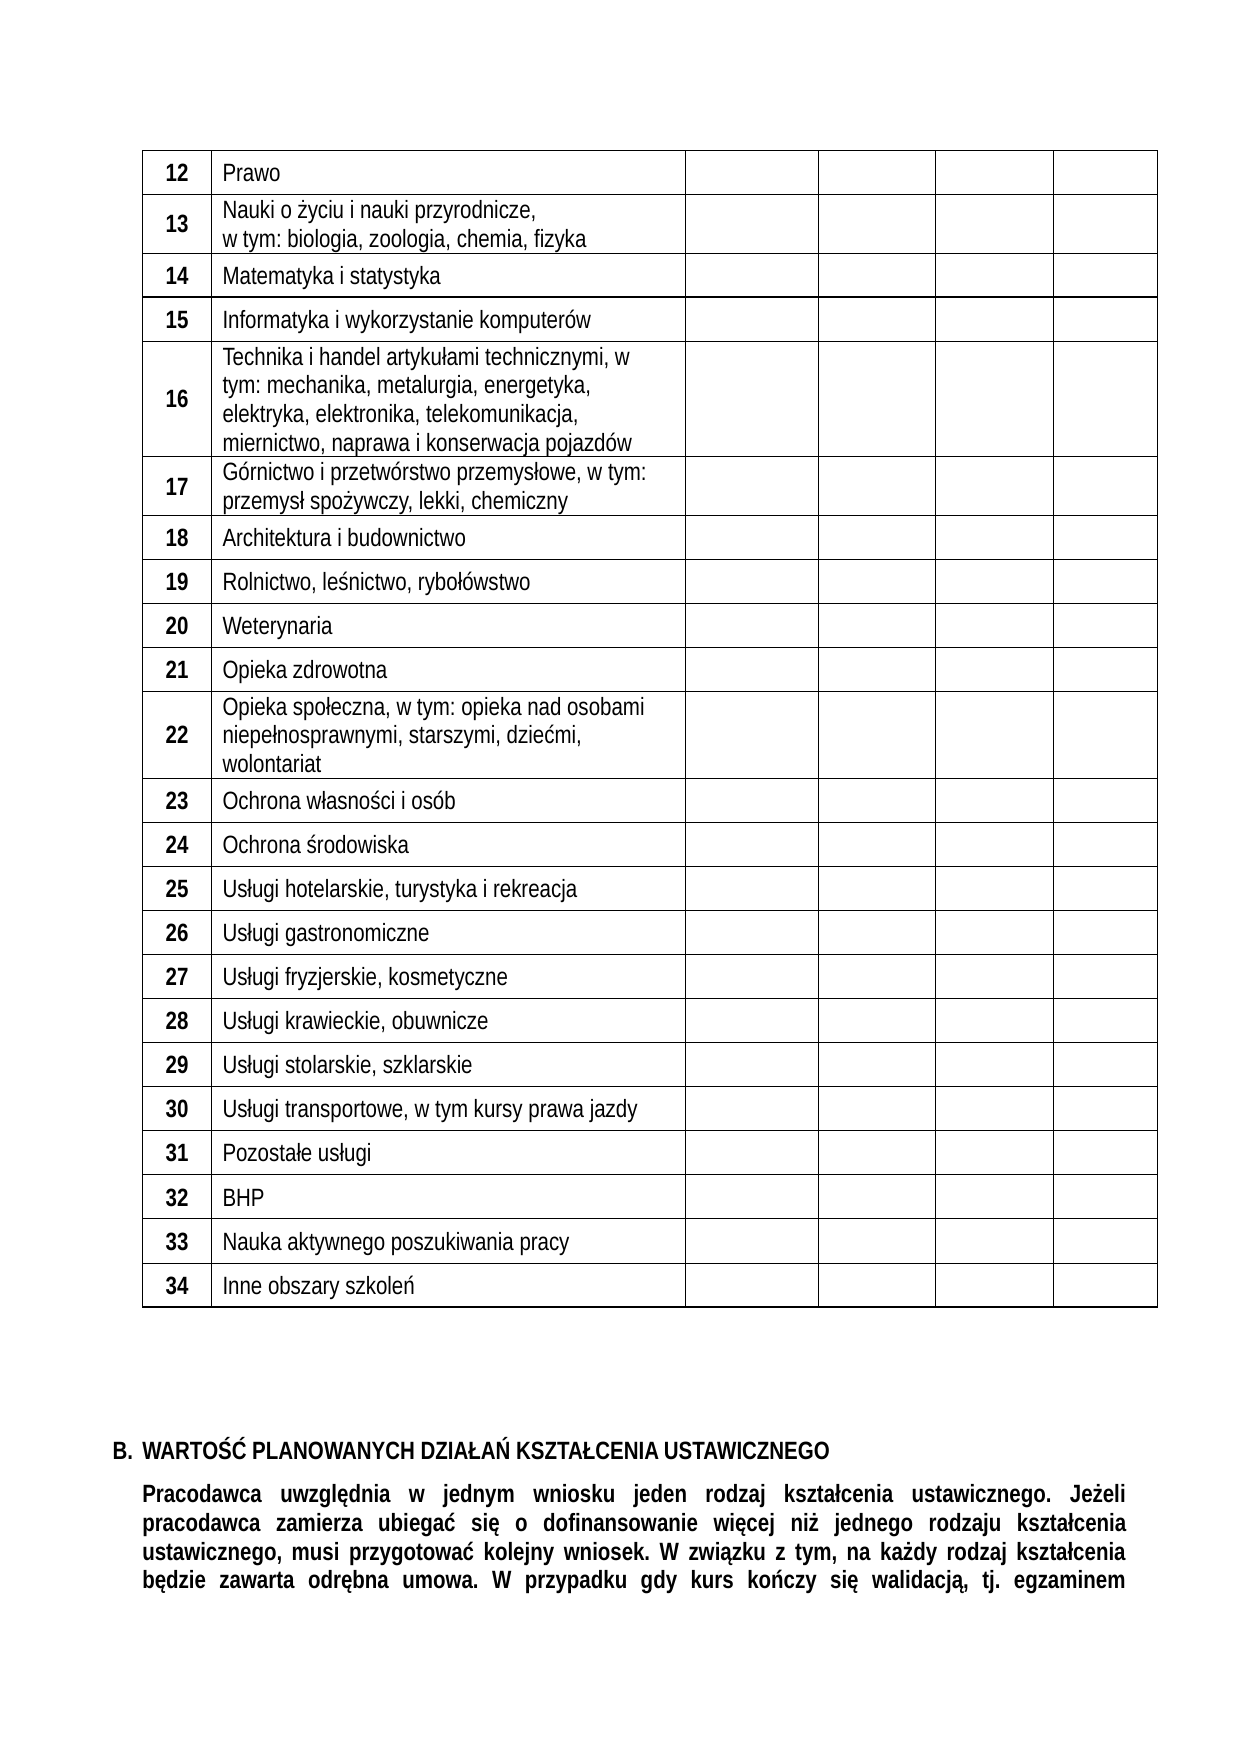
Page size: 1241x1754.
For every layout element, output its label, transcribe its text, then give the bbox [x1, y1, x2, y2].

table_cell [936, 1087, 1053, 1130]
table_cell 23 [143, 779, 211, 822]
table_cell [936, 867, 1053, 910]
table_cell [936, 648, 1053, 691]
table_cell [819, 342, 935, 456]
table_cell 24 [143, 823, 211, 866]
table_cell [936, 151, 1053, 194]
table_cell [936, 195, 1053, 252]
table_cell 21 [143, 648, 211, 691]
table_cell [936, 1175, 1053, 1218]
table_cell [1054, 999, 1157, 1042]
table_cell [1054, 823, 1157, 866]
table_cell [819, 195, 935, 252]
table_cell [936, 823, 1053, 866]
table_cell [819, 298, 935, 341]
table_cell Nauki o życiu i nauki przyrodnicze, w tym: biologia, zoologia, chemia, fizyka [212, 195, 685, 252]
table_cell [819, 867, 935, 910]
table_cell [1054, 1264, 1157, 1306]
table_cell [936, 342, 1053, 456]
table_cell [819, 779, 935, 822]
table_cell [1054, 1219, 1157, 1262]
table_cell 31 [143, 1131, 211, 1174]
list WARTOŚĆ PLANOWANYCH DZIAŁAŃ KSZTAŁCENIA USTAWICZNEGO [112, 1436, 1128, 1465]
table_cell [1054, 779, 1157, 822]
table_cell [686, 195, 818, 252]
table_cell [686, 867, 818, 910]
table_cell [686, 692, 818, 778]
table_cell [936, 999, 1053, 1042]
table_cell [1054, 516, 1157, 558]
table_cell 19 [143, 560, 211, 603]
table_cell [686, 560, 818, 603]
table_cell [686, 604, 818, 647]
table_cell [1054, 151, 1157, 194]
table_cell 16 [143, 342, 211, 456]
table_cell [936, 1264, 1053, 1306]
table_cell [686, 1264, 818, 1306]
table_cell [936, 955, 1053, 998]
table_cell Matematyka i statystyka [212, 254, 685, 296]
table_cell [686, 457, 818, 514]
table_cell [936, 457, 1053, 514]
table_cell [936, 779, 1053, 822]
table_cell Opieka zdrowotna [212, 648, 685, 691]
table_cell 14 [143, 254, 211, 296]
table_cell [819, 823, 935, 866]
table_cell [936, 298, 1053, 341]
table_cell [1054, 911, 1157, 954]
table_cell [686, 1175, 818, 1218]
table_cell Usługi transportowe, w tym kursy prawa jazdy [212, 1087, 685, 1130]
table_cell [686, 999, 818, 1042]
table_cell [819, 457, 935, 514]
table_cell Opieka społeczna, w tym: opieka nad osobami niepełnosprawnymi, starszymi, dziećmi, wolontariat [212, 692, 685, 778]
table_cell Usługi gastronomiczne [212, 911, 685, 954]
table_cell [686, 1219, 818, 1262]
table_cell Usługi krawieckie, obuwnicze [212, 999, 685, 1042]
table_cell BHP [212, 1175, 685, 1218]
table_cell [686, 823, 818, 866]
table_cell [1054, 648, 1157, 691]
table_cell 20 [143, 604, 211, 647]
table_cell 30 [143, 1087, 211, 1130]
table_cell [936, 911, 1053, 954]
table_cell Ochrona własności i osób [212, 779, 685, 822]
table_cell [819, 1043, 935, 1086]
table_cell [819, 955, 935, 998]
table_cell [686, 254, 818, 296]
table_cell [819, 560, 935, 603]
table_cell [1054, 298, 1157, 341]
table_cell Usługi fryzjerskie, kosmetyczne [212, 955, 685, 998]
table_cell [936, 516, 1053, 558]
table_cell Inne obszary szkoleń [212, 1264, 685, 1306]
table_cell Ochrona środowiska [212, 823, 685, 866]
table_cell [936, 1131, 1053, 1174]
table_cell [819, 999, 935, 1042]
table_cell 13 [143, 195, 211, 252]
table_cell Rolnictwo, leśnictwo, rybołówstwo [212, 560, 685, 603]
table_cell [819, 1264, 935, 1306]
table_cell [819, 604, 935, 647]
table_cell [686, 779, 818, 822]
table_cell 34 [143, 1264, 211, 1306]
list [142, 1479, 1128, 1594]
table_cell [1054, 955, 1157, 998]
table_cell [686, 298, 818, 341]
table_cell [1054, 1043, 1157, 1086]
table_cell [686, 955, 818, 998]
table_cell [819, 911, 935, 954]
table_cell [1054, 1131, 1157, 1174]
table_cell [686, 648, 818, 691]
table_cell [1054, 457, 1157, 514]
table_cell [1054, 604, 1157, 647]
table_cell [936, 1043, 1053, 1086]
table_cell [1054, 254, 1157, 296]
table_cell Usługi stolarskie, szklarskie [212, 1043, 685, 1086]
table_cell [936, 560, 1053, 603]
table_cell [1054, 560, 1157, 603]
table_cell 32 [143, 1175, 211, 1218]
table_cell 25 [143, 867, 211, 910]
table_cell [819, 1175, 935, 1218]
table_cell [819, 1219, 935, 1262]
table_cell Nauka aktywnego poszukiwania pracy [212, 1219, 685, 1262]
table_cell [819, 1131, 935, 1174]
table_cell Pozostałe usługi [212, 1131, 685, 1174]
table_cell [936, 604, 1053, 647]
table_cell 17 [143, 457, 211, 514]
table_cell [936, 254, 1053, 296]
table_cell [819, 648, 935, 691]
table_cell Górnictwo i przetwórstwo przemysłowe, w tym: przemysł spożywczy, lekki, chemiczny [212, 457, 685, 514]
table_cell [936, 1219, 1053, 1262]
table_cell 15 [143, 298, 211, 341]
table_cell [686, 516, 818, 558]
table_cell [1054, 692, 1157, 778]
table_cell Prawo [212, 151, 685, 194]
table_cell Weterynaria [212, 604, 685, 647]
table_cell [936, 692, 1053, 778]
table_cell Technika i handel artykułami technicznymi, w tym: mechanika, metalurgia, energetyka, elektryka, elektronika, telekomunikacja, miernictwo, naprawa i konserwacja pojazdów [212, 342, 685, 456]
table_cell [819, 1087, 935, 1130]
table_cell 33 [143, 1219, 211, 1262]
table_cell [686, 1043, 818, 1086]
table_cell [1054, 1087, 1157, 1130]
table_cell Architektura i budownictwo [212, 516, 685, 558]
table_cell [686, 911, 818, 954]
table_cell [1054, 1175, 1157, 1218]
table_cell 22 [143, 692, 211, 778]
table_cell [1054, 342, 1157, 456]
table_cell [1054, 867, 1157, 910]
table_cell Usługi hotelarskie, turystyka i rekreacja [212, 867, 685, 910]
table_cell [686, 1131, 818, 1174]
table_cell [686, 1087, 818, 1130]
table_cell [819, 516, 935, 558]
table_cell 26 [143, 911, 211, 954]
table_cell 29 [143, 1043, 211, 1086]
table_cell [686, 342, 818, 456]
table_cell [819, 692, 935, 778]
table_cell Informatyka i wykorzystanie komputerów [212, 298, 685, 341]
table_cell [819, 254, 935, 296]
table_cell 12 [143, 151, 211, 194]
table_cell 18 [143, 516, 211, 558]
table_cell [1054, 195, 1157, 252]
table_cell [819, 151, 935, 194]
table_cell [686, 151, 818, 194]
table_cell 27 [143, 955, 211, 998]
table_cell 28 [143, 999, 211, 1042]
